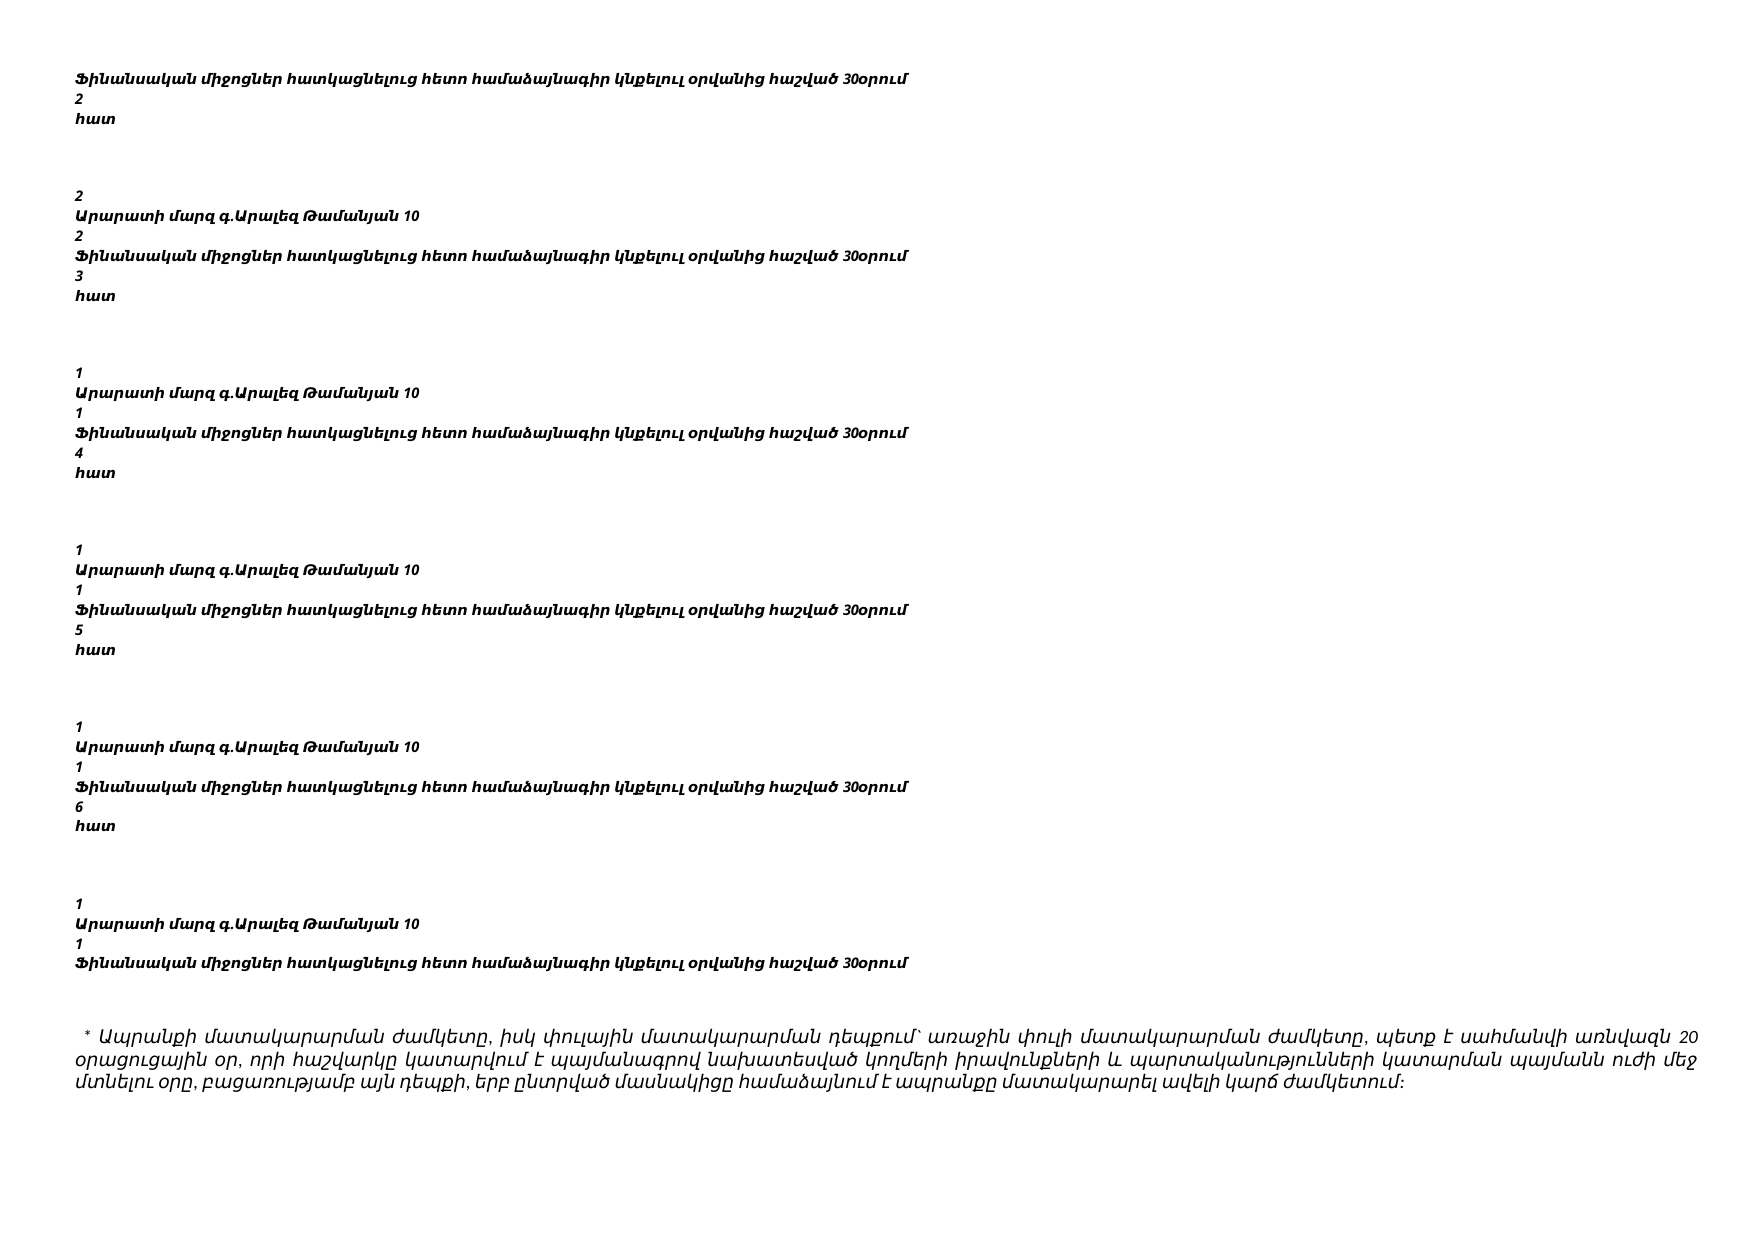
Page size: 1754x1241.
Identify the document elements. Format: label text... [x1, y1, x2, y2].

text * Ապրանքի մատակարարման ժամկետը, իսկ փուլային մատակարարման դեպքում` առաջին փուլի մատակարարման ժամկետը, պետք է սահմանվի առնվազն 20 օրացուցային օր, որի հաշվարկը կատարվում է պայմանագրով նախատեսված կողմերի իրավունքների և պարտականությունների կատարման պայմանն ուժի մեջ մտնելու օրը, բացառությամբ այն դեպքի, երբ ընտրված մասնակիցը համաձայնում է ապրանքը մատակարարել ավելի կարճ ժամկետում: [75, 1025, 1698, 1094]
